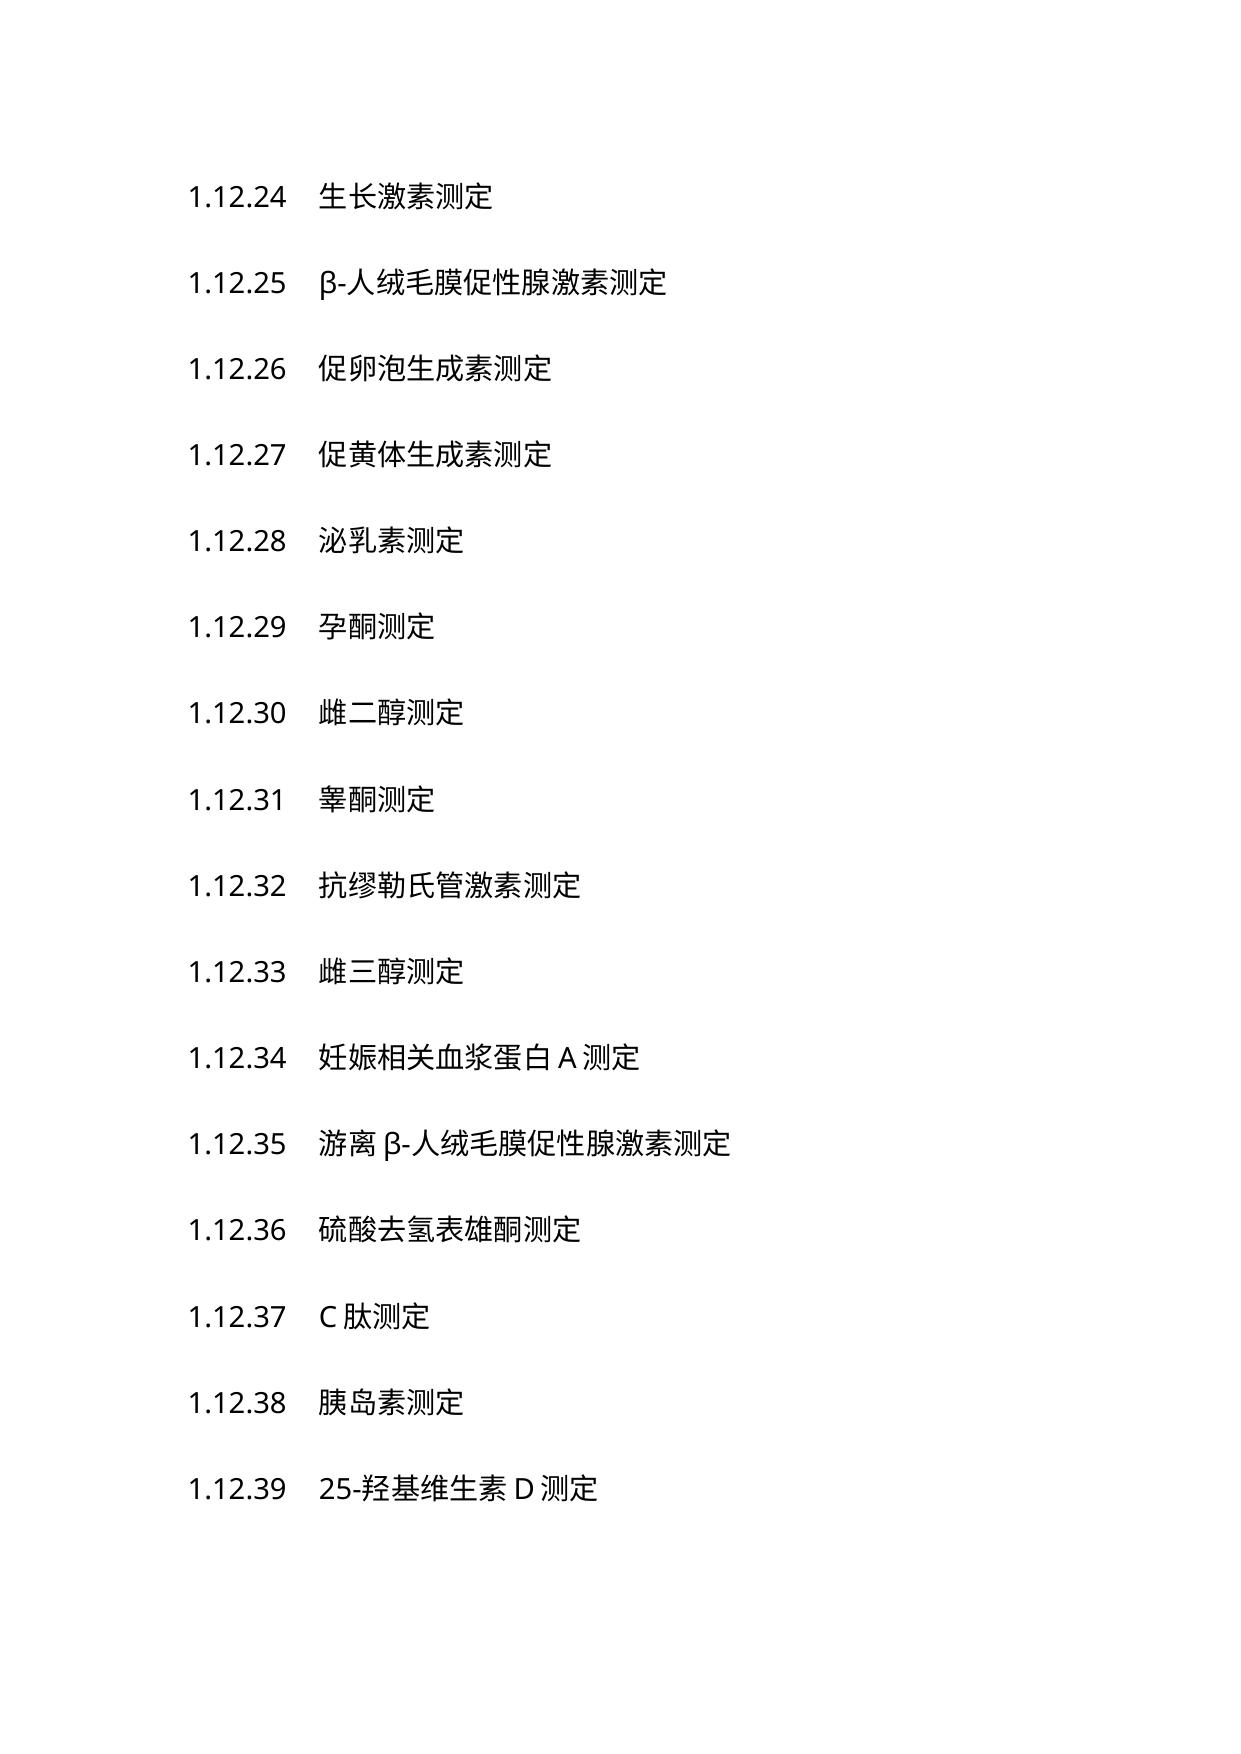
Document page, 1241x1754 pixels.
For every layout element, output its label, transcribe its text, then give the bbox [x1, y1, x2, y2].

text 1.12.33 雌三醇测定 [187, 937, 1053, 1002]
text 1.12.27 促黄体生成素测定 [187, 420, 1053, 485]
text 1.12.39 25-羟基维生素D测定 [187, 1454, 1053, 1519]
text 1.12.35 游离β-人绒毛膜促性腺激素测定 [187, 1109, 1053, 1174]
text 1.12.24 生长激素测定 [187, 162, 1053, 227]
text 1.12.25 β-人绒毛膜促性腺激素测定 [187, 248, 1053, 313]
text 1.12.37 C肽测定 [187, 1282, 1053, 1347]
text 1.12.32 抗缪勒氏管激素测定 [187, 851, 1053, 916]
text 1.12.34 妊娠相关血浆蛋白A测定 [187, 1023, 1053, 1088]
text 1.12.28 泌乳素测定 [187, 507, 1053, 572]
text 1.12.36 硫酸去氢表雄酮测定 [187, 1196, 1053, 1261]
text 1.12.38 胰岛素测定 [187, 1368, 1053, 1433]
text 1.12.29 孕酮测定 [187, 593, 1053, 658]
text 1.12.26 促卵泡生成素测定 [187, 334, 1053, 399]
text 1.12.31 睾酮测定 [187, 765, 1053, 830]
text 1.12.30 雌二醇测定 [187, 679, 1053, 744]
